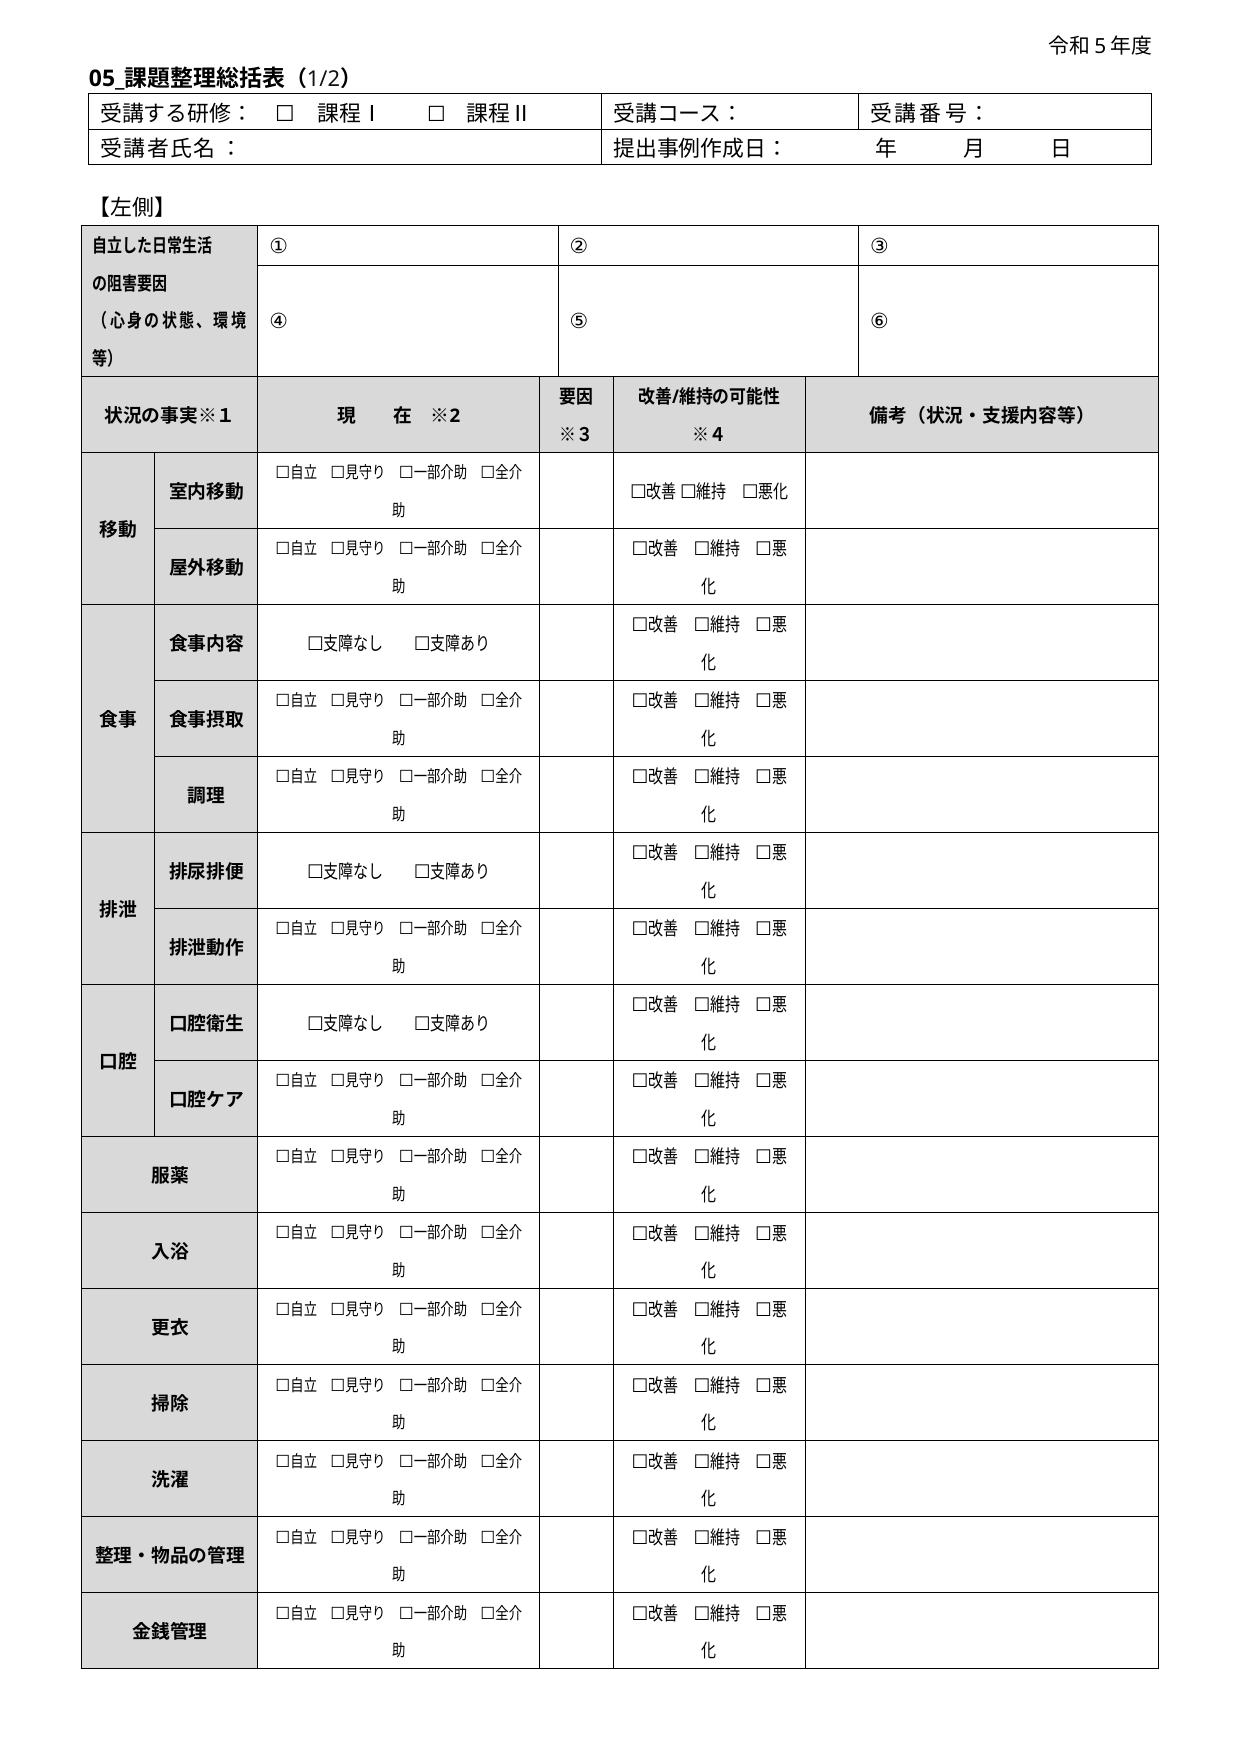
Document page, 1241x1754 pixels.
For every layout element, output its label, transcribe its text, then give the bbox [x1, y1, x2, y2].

table_cell 改善 維持 悪化 [614, 1289, 805, 1364]
table_cell 改善 維持 悪化 [614, 985, 805, 1060]
table_cell [806, 1137, 1158, 1212]
table_cell [540, 757, 613, 832]
table_cell 移動 [82, 453, 154, 604]
table_cell 改善 維持 悪化 [614, 833, 805, 908]
table_cell 備考（状況・支援内容等） [806, 377, 1158, 452]
table_cell 排尿排便 [155, 833, 257, 908]
table_cell 改善 維持 悪化 [614, 529, 805, 604]
table_cell 自立 見守り 一部介助 全介助 [258, 681, 539, 756]
table_cell [540, 1213, 613, 1288]
table_cell 支障なし 支障あり [258, 605, 539, 680]
table_cell [540, 1441, 613, 1516]
table_header 自立した日常生活 の阻害要因 （心身の状態、環境等） [82, 226, 257, 376]
table_cell [806, 1593, 1158, 1668]
table_cell 現 在 ※2 [258, 377, 539, 452]
table_cell 改善 維持 悪化 [614, 1061, 805, 1136]
table_cell 改善 維持 悪化 [614, 453, 805, 528]
table_cell 自立 見守り 一部介助 全介助 [258, 1441, 539, 1516]
table_cell 排泄動作 [155, 909, 257, 984]
table_cell [540, 681, 613, 756]
table_cell [540, 985, 613, 1060]
table_cell 改善 維持 悪化 [614, 1593, 805, 1668]
table_cell [540, 833, 613, 908]
table_cell 食事内容 [155, 605, 257, 680]
table_cell 支障なし 支障あり [258, 833, 539, 908]
table_cell ④ [258, 266, 558, 376]
table_cell 改善 維持 悪化 [614, 909, 805, 984]
table_cell [540, 529, 613, 604]
table_cell 自立 見守り 一部介助 全介助 [258, 529, 539, 604]
table_cell 自立 見守り 一部介助 全介助 [258, 1517, 539, 1592]
table_cell [540, 1137, 613, 1212]
table_cell [806, 1441, 1158, 1516]
table_cell [806, 529, 1158, 604]
table_cell 状況の事実※１ [82, 377, 257, 452]
table_cell 服薬 [82, 1137, 257, 1212]
table_cell 自立 見守り 一部介助 全介助 [258, 1061, 539, 1136]
table_cell 改善 維持 悪化 [614, 757, 805, 832]
table_cell 改善 維持 悪化 [614, 681, 805, 756]
table_cell 改善 維持 悪化 [614, 1137, 805, 1212]
table_cell 自立 見守り 一部介助 全介助 [258, 1137, 539, 1212]
table_cell [806, 1289, 1158, 1364]
table_cell [806, 909, 1158, 984]
table_cell [806, 1213, 1158, 1288]
table_header ① [258, 226, 558, 265]
table_cell 自立 見守り 一部介助 全介助 [258, 909, 539, 984]
table_cell 掃除 [82, 1365, 257, 1440]
table_cell 排泄 [82, 833, 154, 984]
table_cell [806, 605, 1158, 680]
table_cell 屋外移動 [155, 529, 257, 604]
table_cell 改善 維持 悪化 [614, 605, 805, 680]
table_header ③ [859, 226, 1158, 265]
table_cell [806, 1061, 1158, 1136]
table_cell 整理・物品の管理 [82, 1517, 257, 1592]
table_cell [540, 453, 613, 528]
table_cell 支障なし 支障あり [258, 985, 539, 1060]
table_cell 改善 維持 悪化 [614, 1517, 805, 1592]
table_cell 自立 見守り 一部介助 全介助 [258, 1365, 539, 1440]
table_cell 自立 見守り 一部介助 全介助 [258, 1289, 539, 1364]
table_cell 自立 見守り 一部介助 全介助 [258, 757, 539, 832]
table_cell 食事摂取 [155, 681, 257, 756]
table_cell [540, 1365, 613, 1440]
table_cell 入浴 [82, 1213, 257, 1288]
table_cell ⑤ [559, 266, 858, 376]
table_cell 口腔 [82, 985, 154, 1136]
table_cell 要因 ※３ [540, 377, 613, 452]
table_cell 口腔ケア [155, 1061, 257, 1136]
table_cell [806, 985, 1158, 1060]
table_cell 更衣 [82, 1289, 257, 1364]
text 【左側】 [89, 187, 1152, 224]
table_cell 改善 維持 悪化 [614, 1365, 805, 1440]
table_cell [806, 453, 1158, 528]
table_header ② [559, 226, 858, 265]
table_cell [806, 757, 1158, 832]
table_cell 自立 見守り 一部介助 全介助 [258, 453, 539, 528]
table_cell 改善/維持の可能性 ※４ [614, 377, 805, 452]
table_cell [540, 1061, 613, 1136]
table_cell [806, 1365, 1158, 1440]
table_cell [540, 1517, 613, 1592]
table_cell 食事 [82, 605, 154, 832]
table_cell 改善 維持 悪化 [614, 1441, 805, 1516]
table_cell [540, 909, 613, 984]
table_cell [806, 1517, 1158, 1592]
table_cell ⑥ [859, 266, 1158, 376]
table_cell 自立 見守り 一部介助 全介助 [258, 1593, 539, 1668]
table_cell 改善 維持 悪化 [614, 1213, 805, 1288]
table_cell 調理 [155, 757, 257, 832]
table_cell 室内移動 [155, 453, 257, 528]
table_cell [806, 681, 1158, 756]
table_cell 金銭管理 [82, 1593, 257, 1668]
table_cell [540, 1289, 613, 1364]
table_cell [540, 605, 613, 680]
table_cell [806, 833, 1158, 908]
table_cell 洗濯 [82, 1441, 257, 1516]
table_cell 自立 見守り 一部介助 全介助 [258, 1213, 539, 1288]
table_cell [540, 1593, 613, 1668]
table_cell 口腔衛生 [155, 985, 257, 1060]
